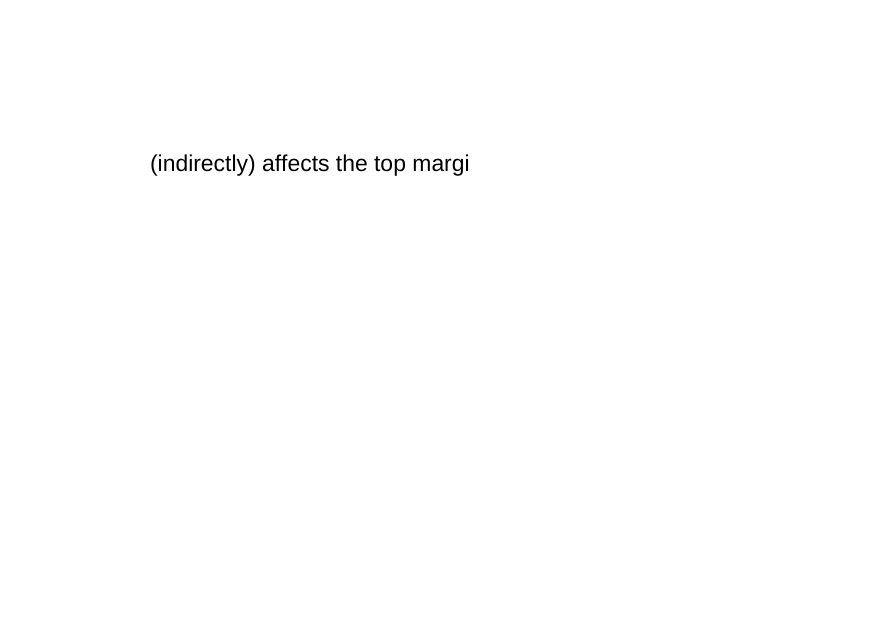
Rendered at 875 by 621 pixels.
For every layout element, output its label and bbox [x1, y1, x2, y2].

text [150, 150, 724, 176]
